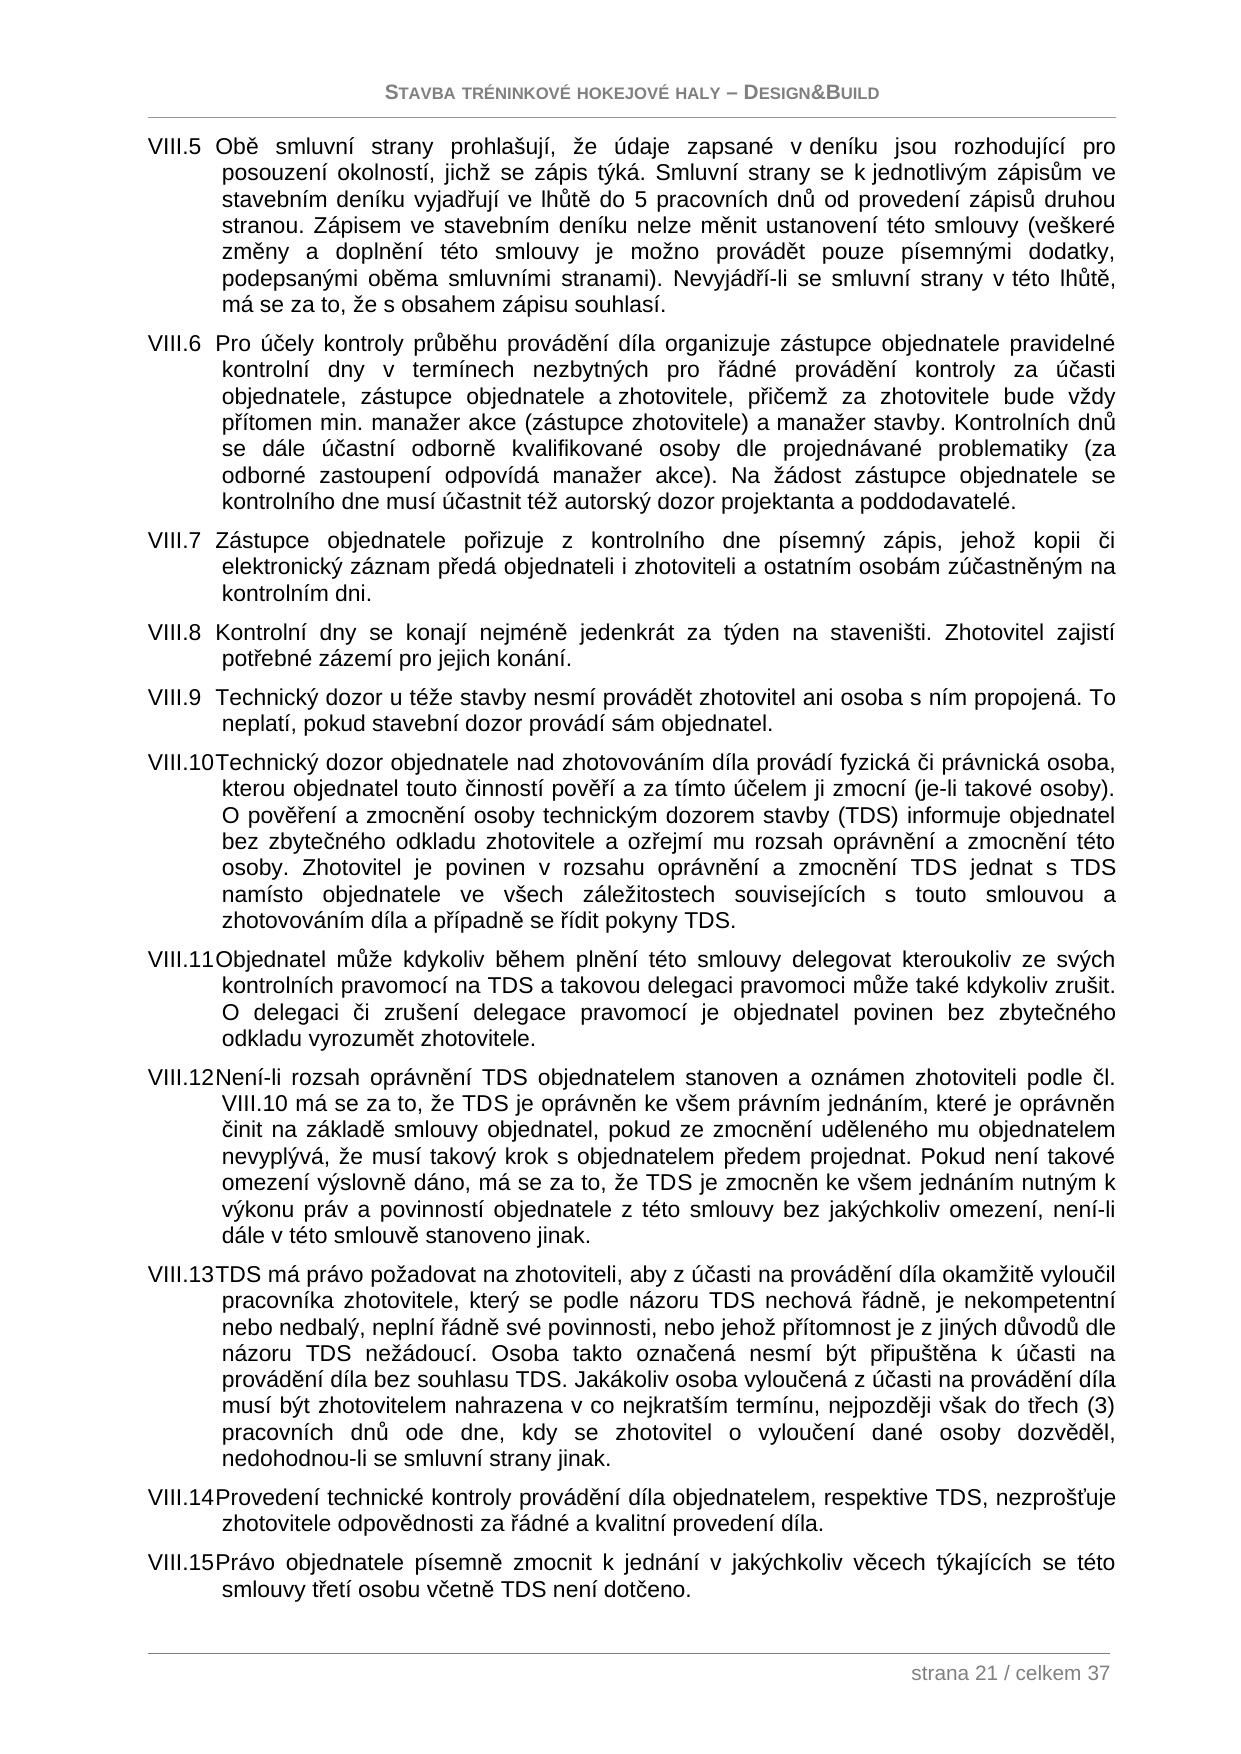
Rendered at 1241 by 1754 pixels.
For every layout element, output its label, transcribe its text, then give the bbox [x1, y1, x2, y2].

list Objednatel může kdykoliv během plnění této smlouvy delegovat kteroukoliv ze svých kontrolních pravomocí na TDS a takovou delegaci pravomoci může také kdykoliv zrušit. O delegaci či zrušení delegace pravomocí je objednatel povinen bez zbytečného odkladu vyrozumět zhotovitele. [148, 946, 1116, 1051]
list Technický dozor objednatele nad zhotovováním díla provádí fyzická či právnická osoba, kterou objednatel touto činností pověří a za tímto účelem ji zmocní (je-li takové osoby). O pověření a zmocnění osoby technickým dozorem stavby (TDS) informuje objednatel bez zbytečného odkladu zhotovitele a ozřejmí mu rozsah oprávnění a zmocnění této osoby. Zhotovitel je povinen v rozsahu oprávnění a zmocnění TDS jednat s TDS namísto objednatele ve všech záležitostech souvisejících s touto smlouvou a zhotovováním díla a případně se řídit pokyny TDS. [148, 749, 1116, 933]
list Obě smluvní strany prohlašují, že údaje zapsané v deníku jsou rozhodující pro posouzení okolností, jichž se zápis týká. Smluvní strany se k jednotlivým zápisům ve stavebním deníku vyjadřují ve lhůtě do 5 pracovních dnů od provedení zápisů druhou stranou. Zápisem ve stavebním deníku nelze měnit ustanovení této smlouvy (veškeré změny a doplnění této smlouvy je možno provádět pouze písemnými dodatky, podepsanými oběma smluvními stranami). Nevyjádří-li se smluvní strany v této lhůtě, má se za to, že s obsahem zápisu souhlasí. [148, 133, 1116, 317]
list TDS má právo požadovat na zhotoviteli, aby z účasti na provádění díla okamžitě vyloučil pracovníka zhotovitele, který se podle názoru TDS nechová řádně, je nekompetentní nebo nedbalý, neplní řádně své povinnosti, nebo jehož přítomnost je z jiných důvodů dle názoru TDS nežádoucí. Osoba takto označená nesmí být připuštěna k účasti na provádění díla bez souhlasu TDS. Jakákoliv osoba vyloučená z účasti na provádění díla musí být zhotovitelem nahrazena v co nejkratším termínu, nejpozději však do třech (3) pracovních dnů ode dne, kdy se zhotovitel o vyloučení dané osoby dozvěděl, nedohodnou-li se smluvní strany jinak. [148, 1261, 1116, 1472]
list Pro účely kontroly průběhu provádění díla organizuje zástupce objednatele pravidelné kontrolní dny v termínech nezbytných pro řádné provádění kontroly za účasti objednatele, zástupce objednatele a zhotovitele, přičemž za zhotovitele bude vždy přítomen min. manažer akce (zástupce zhotovitele) a manažer stavby. Kontrolních dnů se dále účastní odborně kvalifikované osoby dle projednávané problematiky (za odborné zastoupení odpovídá manažer akce). Na žádost zástupce objednatele se kontrolního dne musí účastnit též autorský dozor projektanta a poddodavatelé. [148, 330, 1116, 514]
list Zástupce objednatele pořizuje z kontrolního dne písemný zápis, jehož kopii či elektronický záznam předá objednateli i zhotoviteli a ostatním osobám zúčastněným na kontrolním dni. [148, 527, 1116, 606]
list Není-li rozsah oprávnění TDS objednatelem stanoven a oznámen zhotoviteli podle čl. VIII.10 má se za to, že TDS je oprávněn ke všem právním jednáním, které je oprávněn činit na základě smlouvy objednatel, pokud ze zmocnění uděleného mu objednatelem nevyplývá, že musí takový krok s objednatelem předem projednat. Pokud není takové omezení výslovně dáno, má se za to, že TDS je zmocněn ke všem jednáním nutným k výkonu práv a povinností objednatele z této smlouvy bez jakýchkoliv omezení, není-li dále v této smlouvě stanoveno jinak. [148, 1064, 1116, 1248]
list Provedení technické kontroly provádění díla objednatelem, respektive TDS, nezprošťuje zhotovitele odpovědnosti za řádné a kvalitní provedení díla. [148, 1484, 1116, 1537]
list Technický dozor u téže stavby nesmí provádět zhotovitel ani osoba s ním propojená. To neplatí, pokud stavební dozor provádí sám objednatel. [148, 684, 1116, 736]
list Kontrolní dny se konají nejméně jedenkrát za týden na staveništi. Zhotovitel zajistí potřebné zázemí pro jejich konání. [148, 618, 1116, 671]
list Právo objednatele písemně zmocnit k jednání v jakýchkoliv věcech týkajících se této smlouvy třetí osobu včetně TDS není dotčeno. [148, 1549, 1116, 1602]
